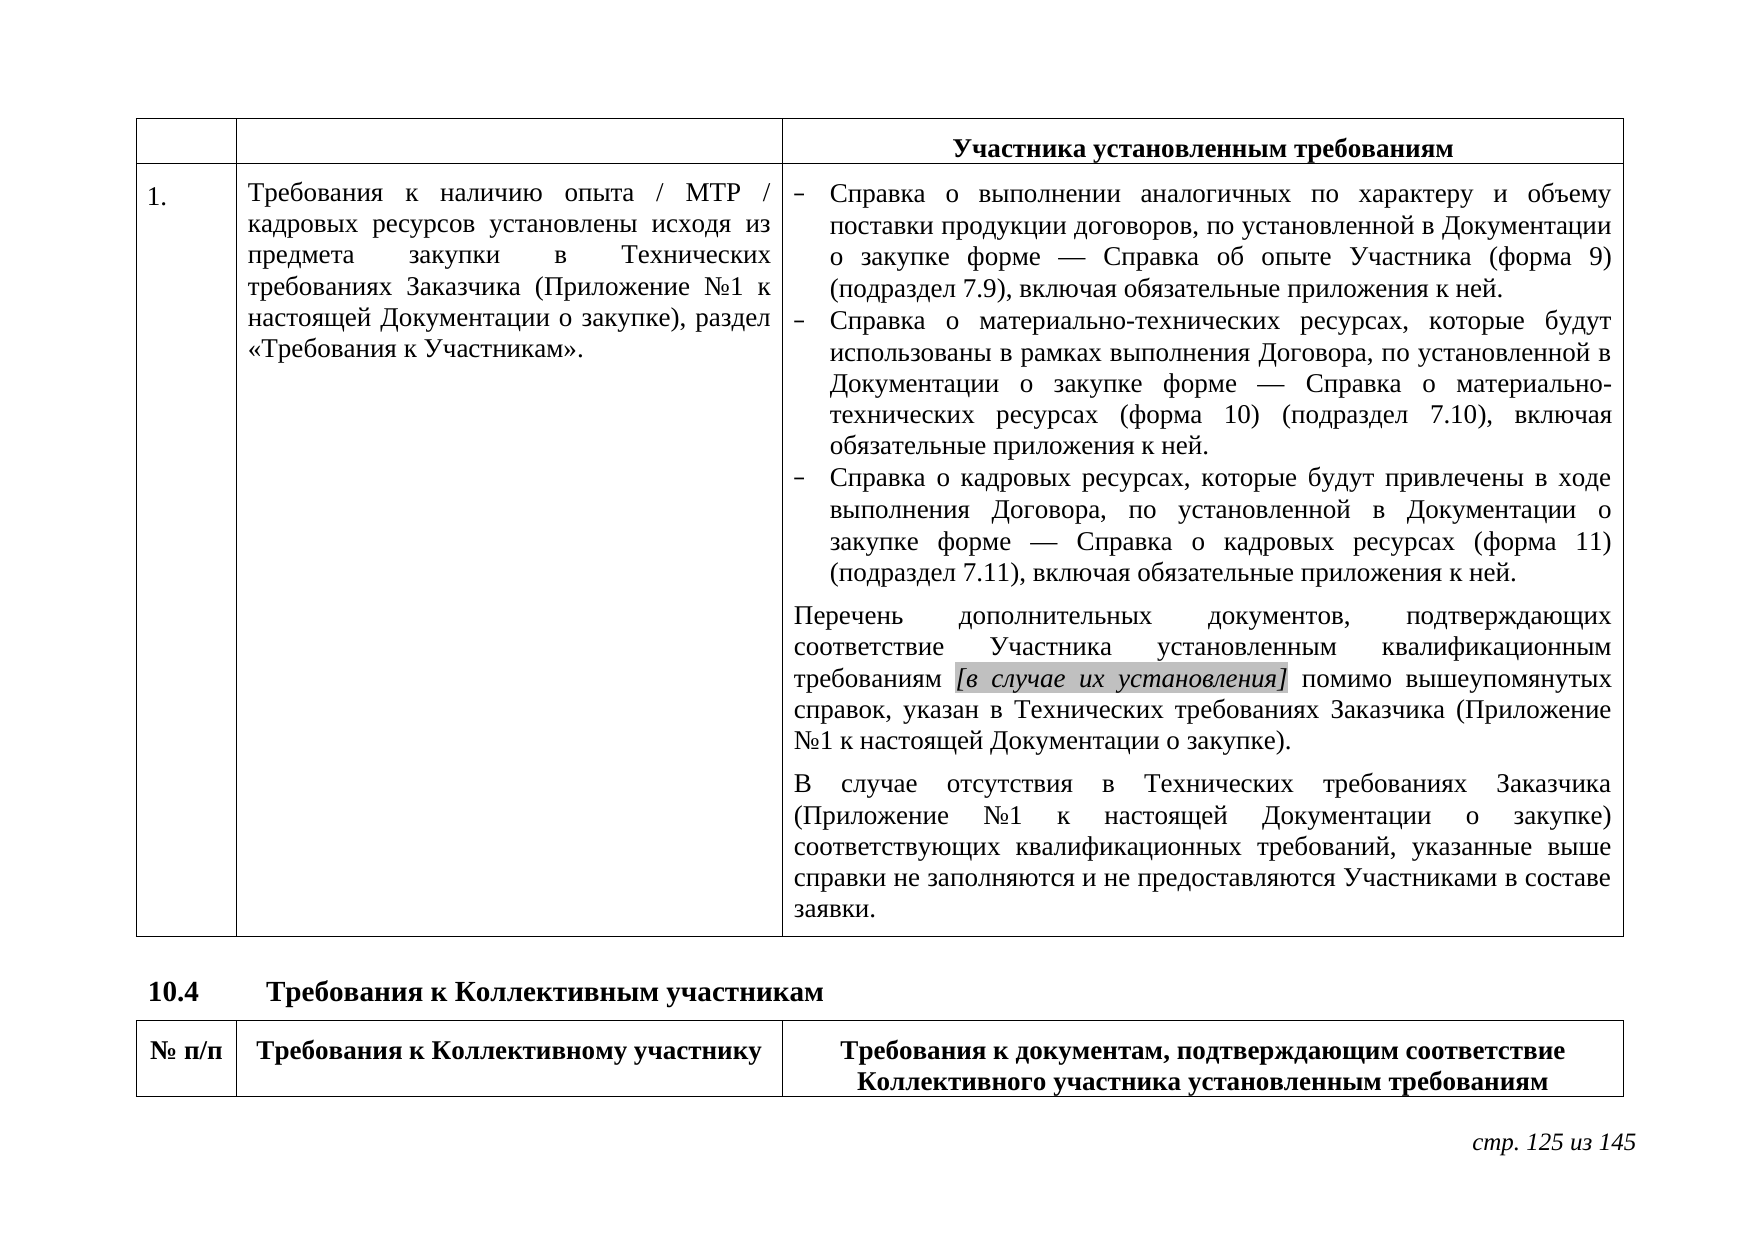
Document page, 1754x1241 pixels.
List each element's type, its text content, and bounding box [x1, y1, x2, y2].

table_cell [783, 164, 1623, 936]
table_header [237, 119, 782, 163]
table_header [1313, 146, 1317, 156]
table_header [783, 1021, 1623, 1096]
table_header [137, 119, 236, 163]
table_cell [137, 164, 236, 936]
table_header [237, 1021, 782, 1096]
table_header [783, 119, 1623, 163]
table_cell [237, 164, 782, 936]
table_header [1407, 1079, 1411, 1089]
subtitle Требования к Коллективным участникам [148, 974, 1636, 1008]
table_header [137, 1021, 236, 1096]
